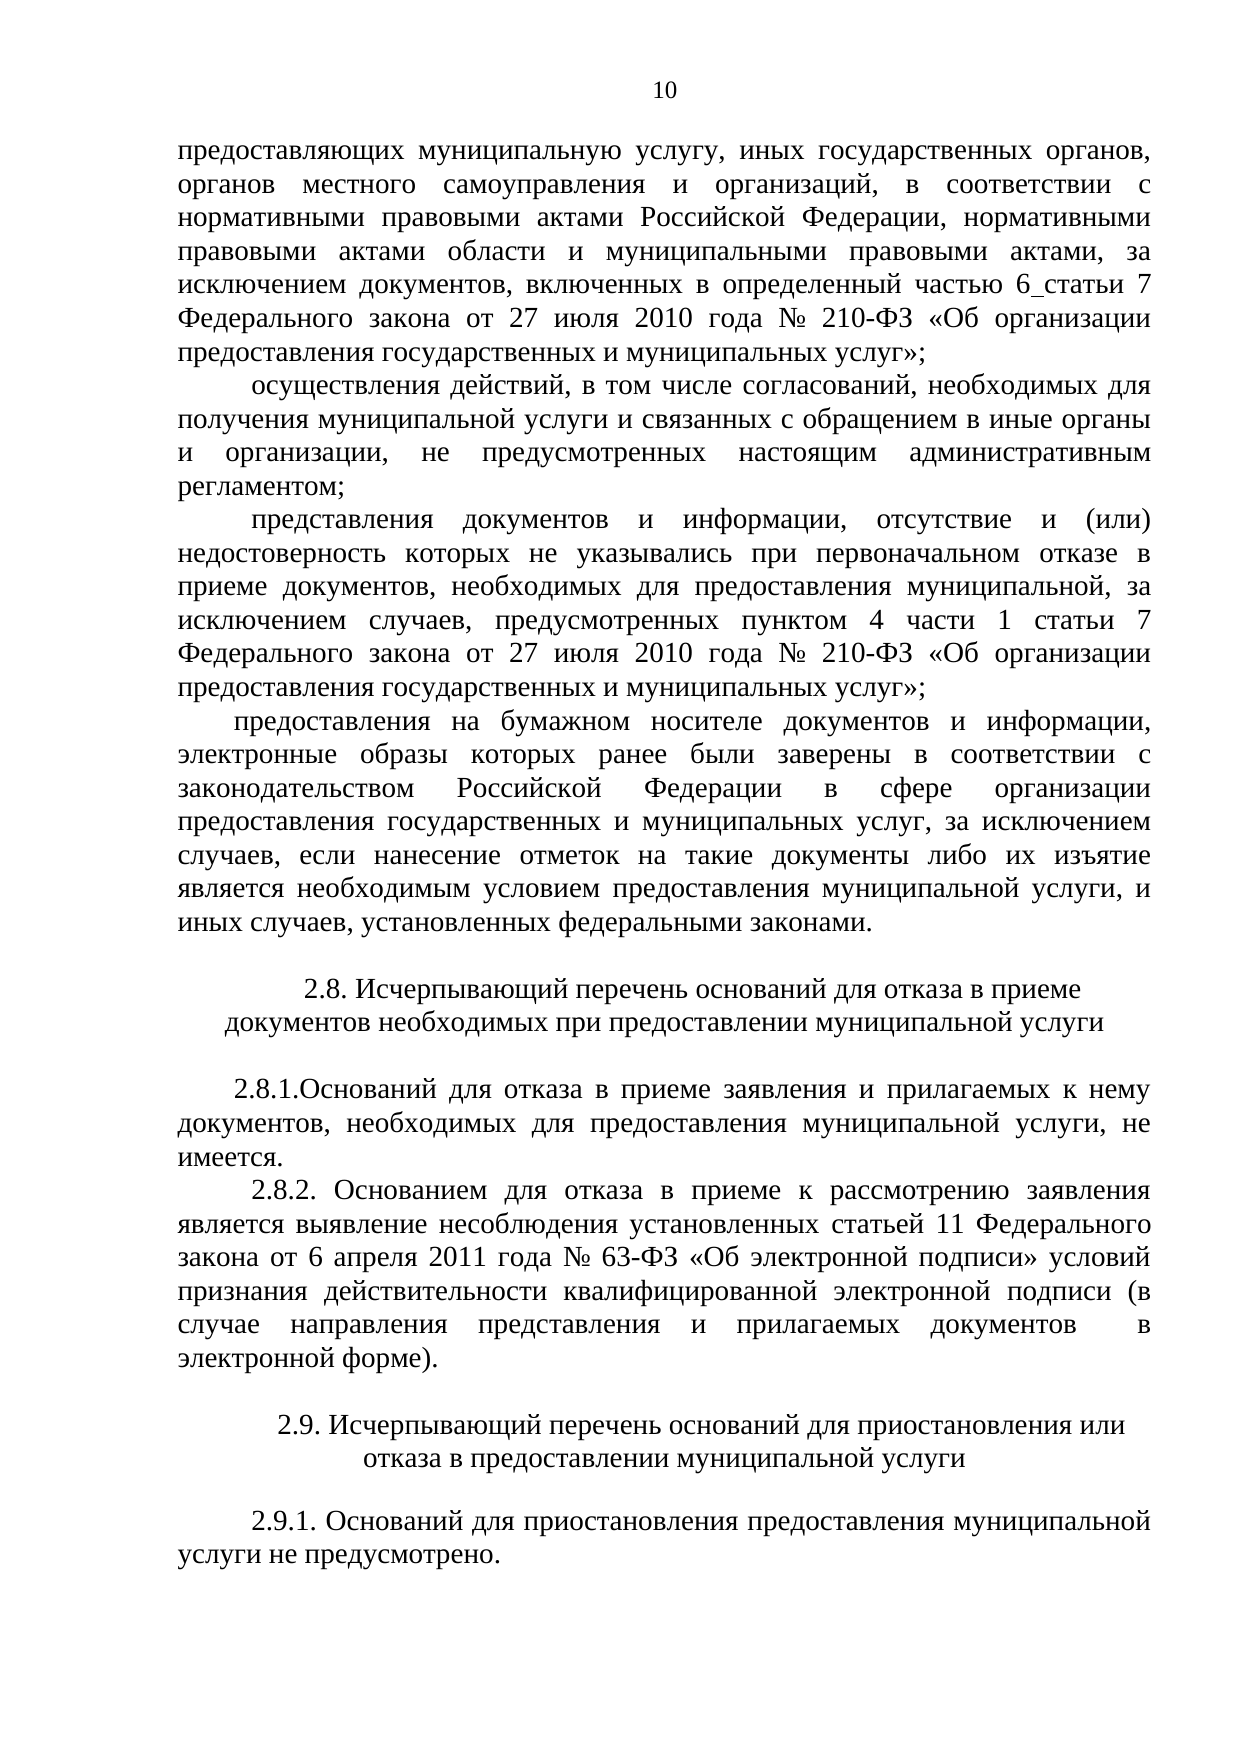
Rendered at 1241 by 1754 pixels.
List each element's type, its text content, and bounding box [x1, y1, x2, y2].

text 2.9.1. Оснований для приостановления предоставления муниципальной услуги не предусмотрено. [177, 1503, 1152, 1570]
text осуществления действий, в том числе согласований, необходимых для получения муниципальной услуги и связанных с обращением в иные органы и организации, не предусмотренных настоящим административным регламентом; [177, 367, 1152, 501]
text предоставления на бумажном носителе документов и информации, электронные образы которых ранее были заверены в соответствии с законодательством Российской Федерации в сфере организации предоставления государственных и муниципальных услуг, за исключением случаев, если нанесение отметок на такие документы либо их изъятие является необходимым условием предоставления муниципальной услуги, и иных случаев, установленных федеральными законами. [177, 703, 1152, 937]
subtitle 2.9. Исчерпывающий перечень оснований для приостановления или отказа в предоставлении муниципальной услуги [177, 1407, 1152, 1474]
text 2.8.2. Основанием для отказа в приеме к рассмотрению заявления является выявление несоблюдения установленных статьей 11 Федерального закона от 6 апреля 2011 года № 63-ФЗ «Об электронной подписи» условий признания действительности квалифицированной электронной подписи (в случае направления представления и прилагаемых документов в электронной форме). [177, 1172, 1152, 1373]
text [177, 132, 1152, 367]
text 2.8.1.Оснований для отказа в приеме заявления и прилагаемых к нему документов, необходимых для предоставления муниципальной услуги, не имеется. [177, 1072, 1152, 1172]
text 2.8. Исчерпывающий перечень оснований для отказа в приеме документов необходимых при предоставлении муниципальной услуги [177, 971, 1152, 1038]
text представления документов и информации, отсутствие и (или) недостоверность которых не указывались при первоначальном отказе в приеме документов, необходимых для предоставления муниципальной, за исключением случаев, предусмотренных пунктом 4 части 1 статьи 7 Федерального закона от 27 июля 2010 года № 210-ФЗ «Об организации предоставления государственных и муниципальных услуг»; [177, 501, 1152, 703]
